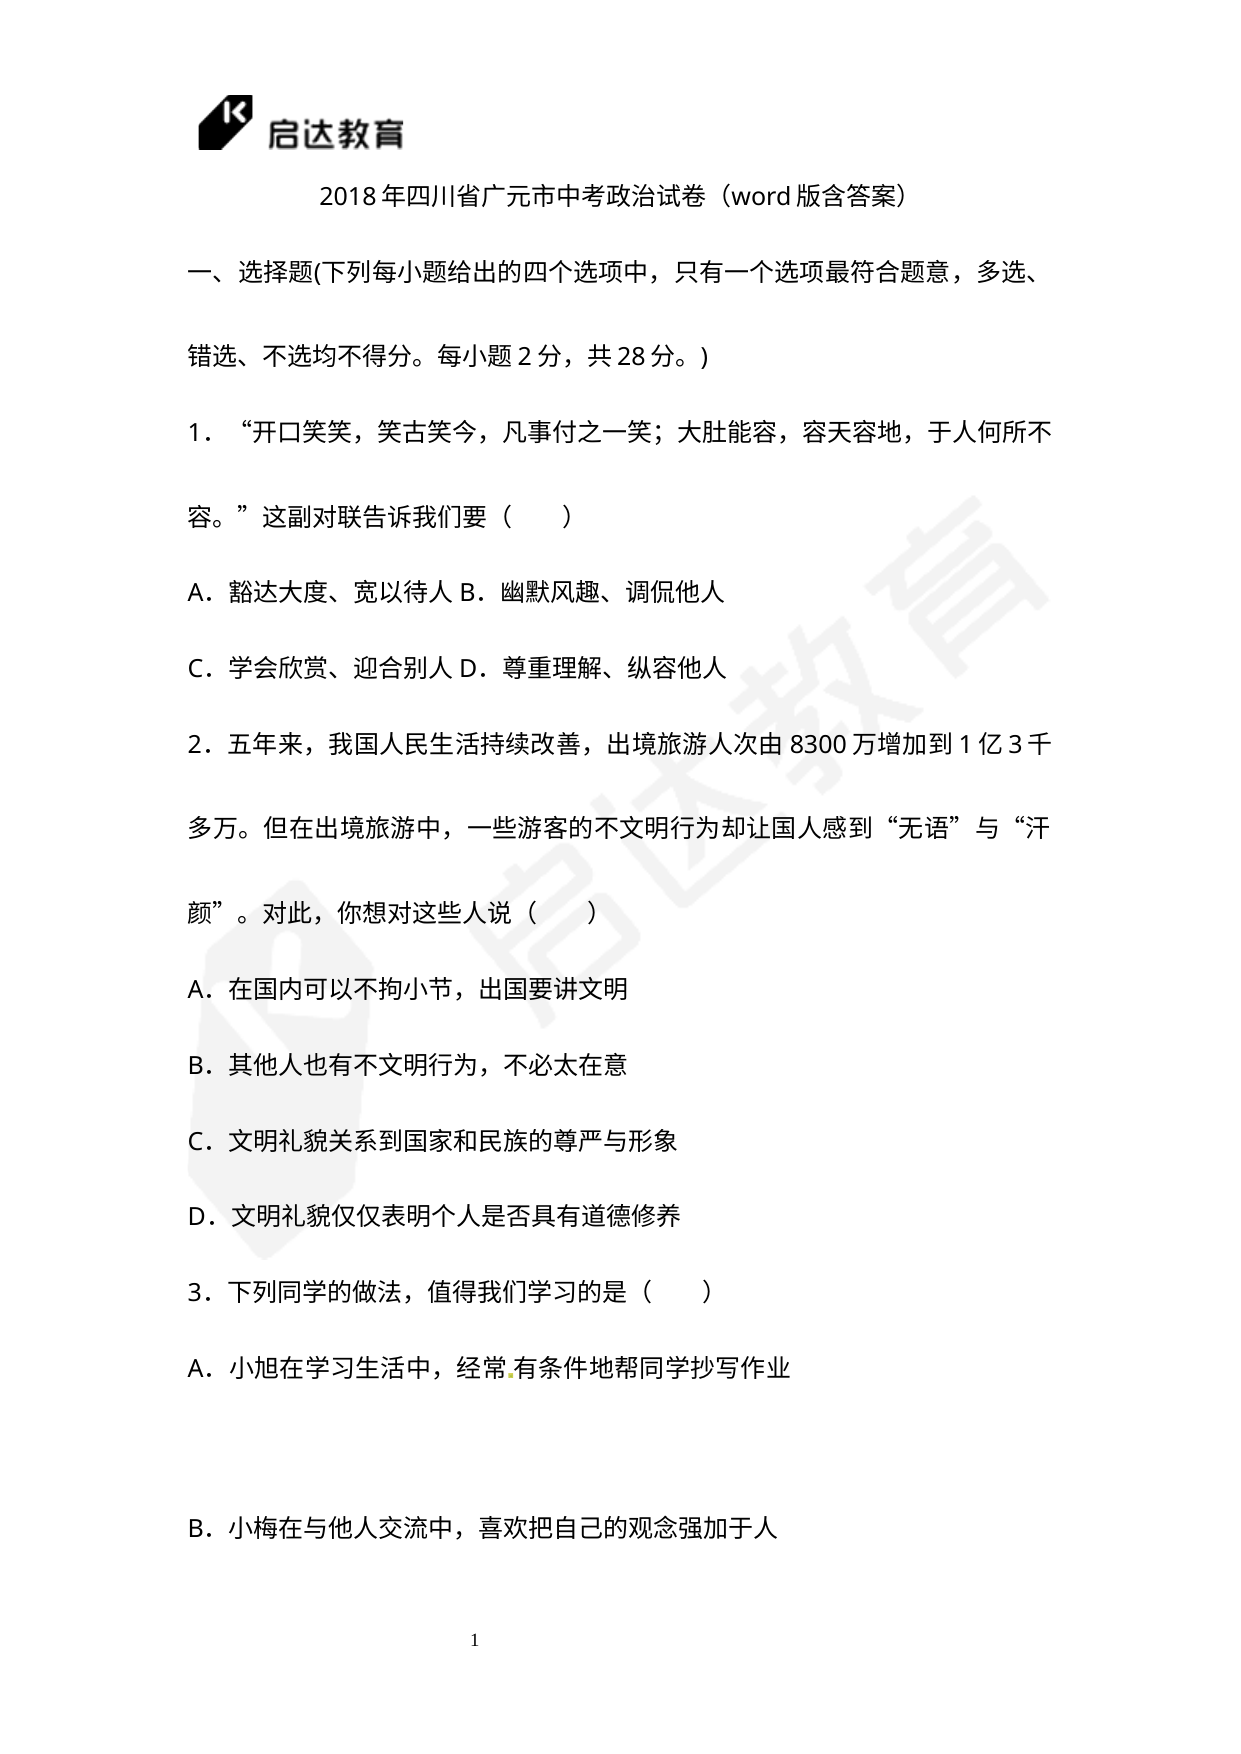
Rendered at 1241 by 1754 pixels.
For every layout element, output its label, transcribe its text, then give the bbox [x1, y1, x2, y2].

text C．学会欣赏、迎合别人 D．尊重理解、纵容他人 [187, 634, 1053, 699]
text A．豁达大度、宽以待人 B．幽默风趣、调侃他人 [187, 558, 1053, 623]
text A．在国内可以不拘小节，出国要讲文明 [187, 955, 1053, 1020]
text D．文明礼貌仅仅表明个人是否具有道德修养 [187, 1182, 1053, 1247]
picture [198, 95, 404, 150]
text B．小梅在与他人交流中，喜欢把自己的观念强加于人 [187, 1494, 1053, 1559]
text C．文明礼貌关系到国家和民族的尊严与形象 [187, 1107, 1053, 1172]
text A．小旭在学习生活中，经常有条件地帮同学抄写作业 [来源:Zxxk.Com][来源:学科网ZXXK] [187, 1334, 1053, 1483]
text 2018年四川省广元市中考政治试卷（word版含答案） [187, 162, 1053, 227]
text B．其他人也有不文明行为，不必太在意 [187, 1031, 1053, 1096]
text 一、选择题(下列每小题给出的四个选项中，只有一个选项最符合题意，多选、错选、不选均不得分。每小题2分，共28分。) [187, 238, 1053, 387]
text 3．下列同学的做法，值得我们学习的是（ ） [187, 1258, 1053, 1323]
text 1．“开口笑笑，笑古笑今，凡事付之一笑；大肚能容，容天容地，于人何所不容。”这副对联告诉我们要（ ） [187, 398, 1053, 548]
text 2．五年来，我国人民生活持续改善，出境旅游人次由8300万增加到1亿3千多万。但在出境旅游中，一些游客的不文明行为却让国人感到“无语”与“汗颜”。对此，你想对这些人说（ ） [187, 710, 1053, 944]
